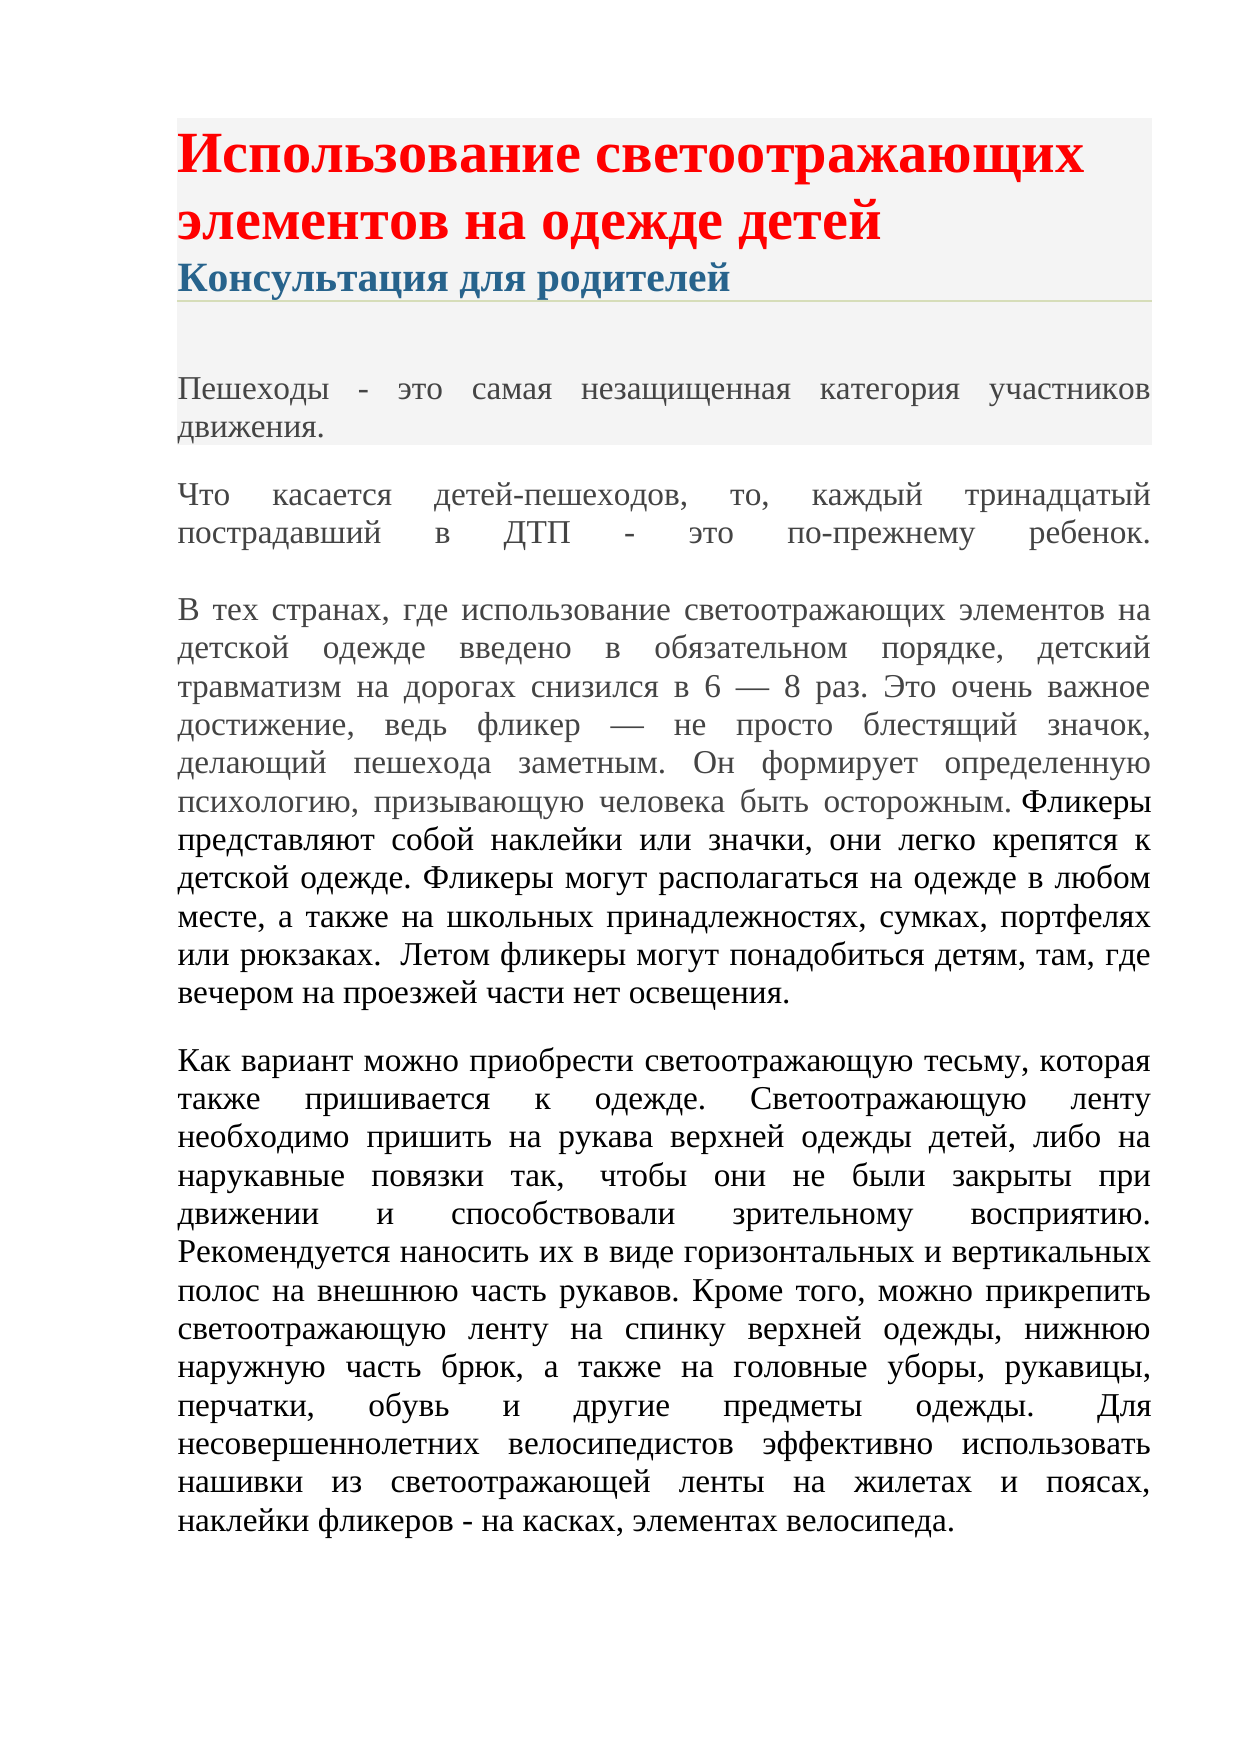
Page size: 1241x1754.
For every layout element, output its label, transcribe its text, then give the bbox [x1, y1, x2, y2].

text Использование светоотражающих элементов на одежде детей [177, 118, 1152, 252]
text Консультация для родителей [177, 252, 1152, 300]
text Пешеходы - это самая незащищенная категория участников движения. [177, 368, 1152, 445]
text Как вариант можно приобрести светоотражающую тесьму, которая также пришивается к одежде. Светоотражающую ленту необходимо пришить на рукава верхней одежды детей, либо на нарукавные повязки так, чтобы они не были закрыты при движении и способствовали зрительному восприятию. Рекомендуется наносить их в виде горизонтальных и вертикальных полос на внешнюю часть рукавов. Кроме того, можно прикрепить светоотражающую ленту на спинку верхней одежды, нижнюю наружную часть брюк, а также на головные уборы, рукавицы, перчатки, обувь и другие предметы одежды. Для несовершеннолетних велосипедистов эффективно использовать нашивки из светоотражающей ленты на жилетах и поясах, наклейки фликеров - на касках, элементах велосипеда. [177, 1040, 1152, 1538]
text Что касается детей-пешеходов, то, каждый тринадцатый пострадавший в ДТП - это по-прежнему ребенок. В тех странах, где использование светоотражающих элементов на детской одежде введено в обязательном порядке, детский травматизм на дорогах снизился в 6 — 8 раз. Это очень важное достижение, ведь фликер — не просто блестящий значок, делающий пешехода заметным. Он формирует определенную психологию, призывающую человека быть осторожным. Фликеры представляют собой наклейки или значки, они легко крепятся к детской одежде. Фликеры могут располагаться на одежде в любом месте, а также на школьных принадлежностях, сумках, портфелях или рюкзаках. Летом фликеры могут понадобиться детям, там, где вечером на проезжей части нет освещения. [177, 474, 1152, 1011]
